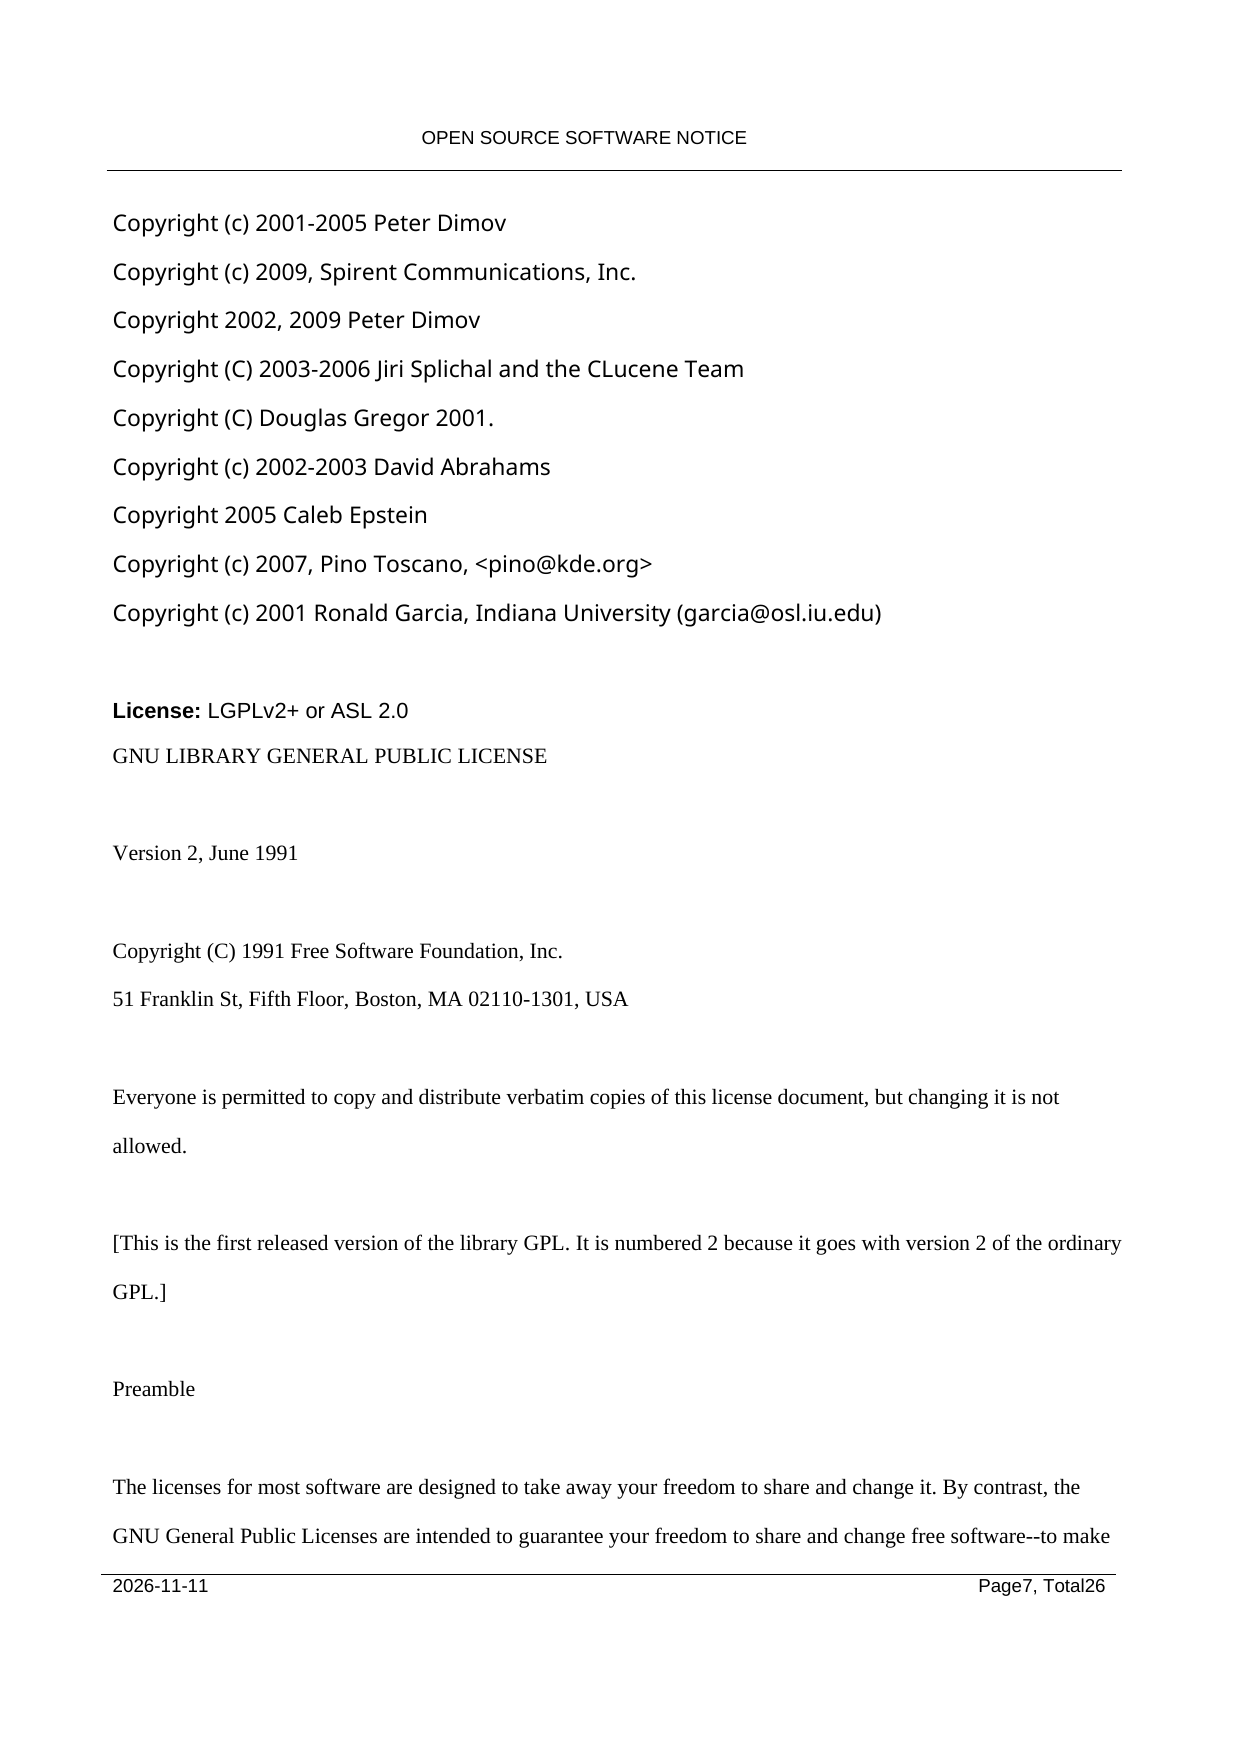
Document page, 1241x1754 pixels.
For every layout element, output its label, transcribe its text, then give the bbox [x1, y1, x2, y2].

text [112, 206, 1128, 678]
text License: LGPLv2+ or ASL 2.0 [112, 694, 1128, 726]
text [112, 739, 1128, 1551]
